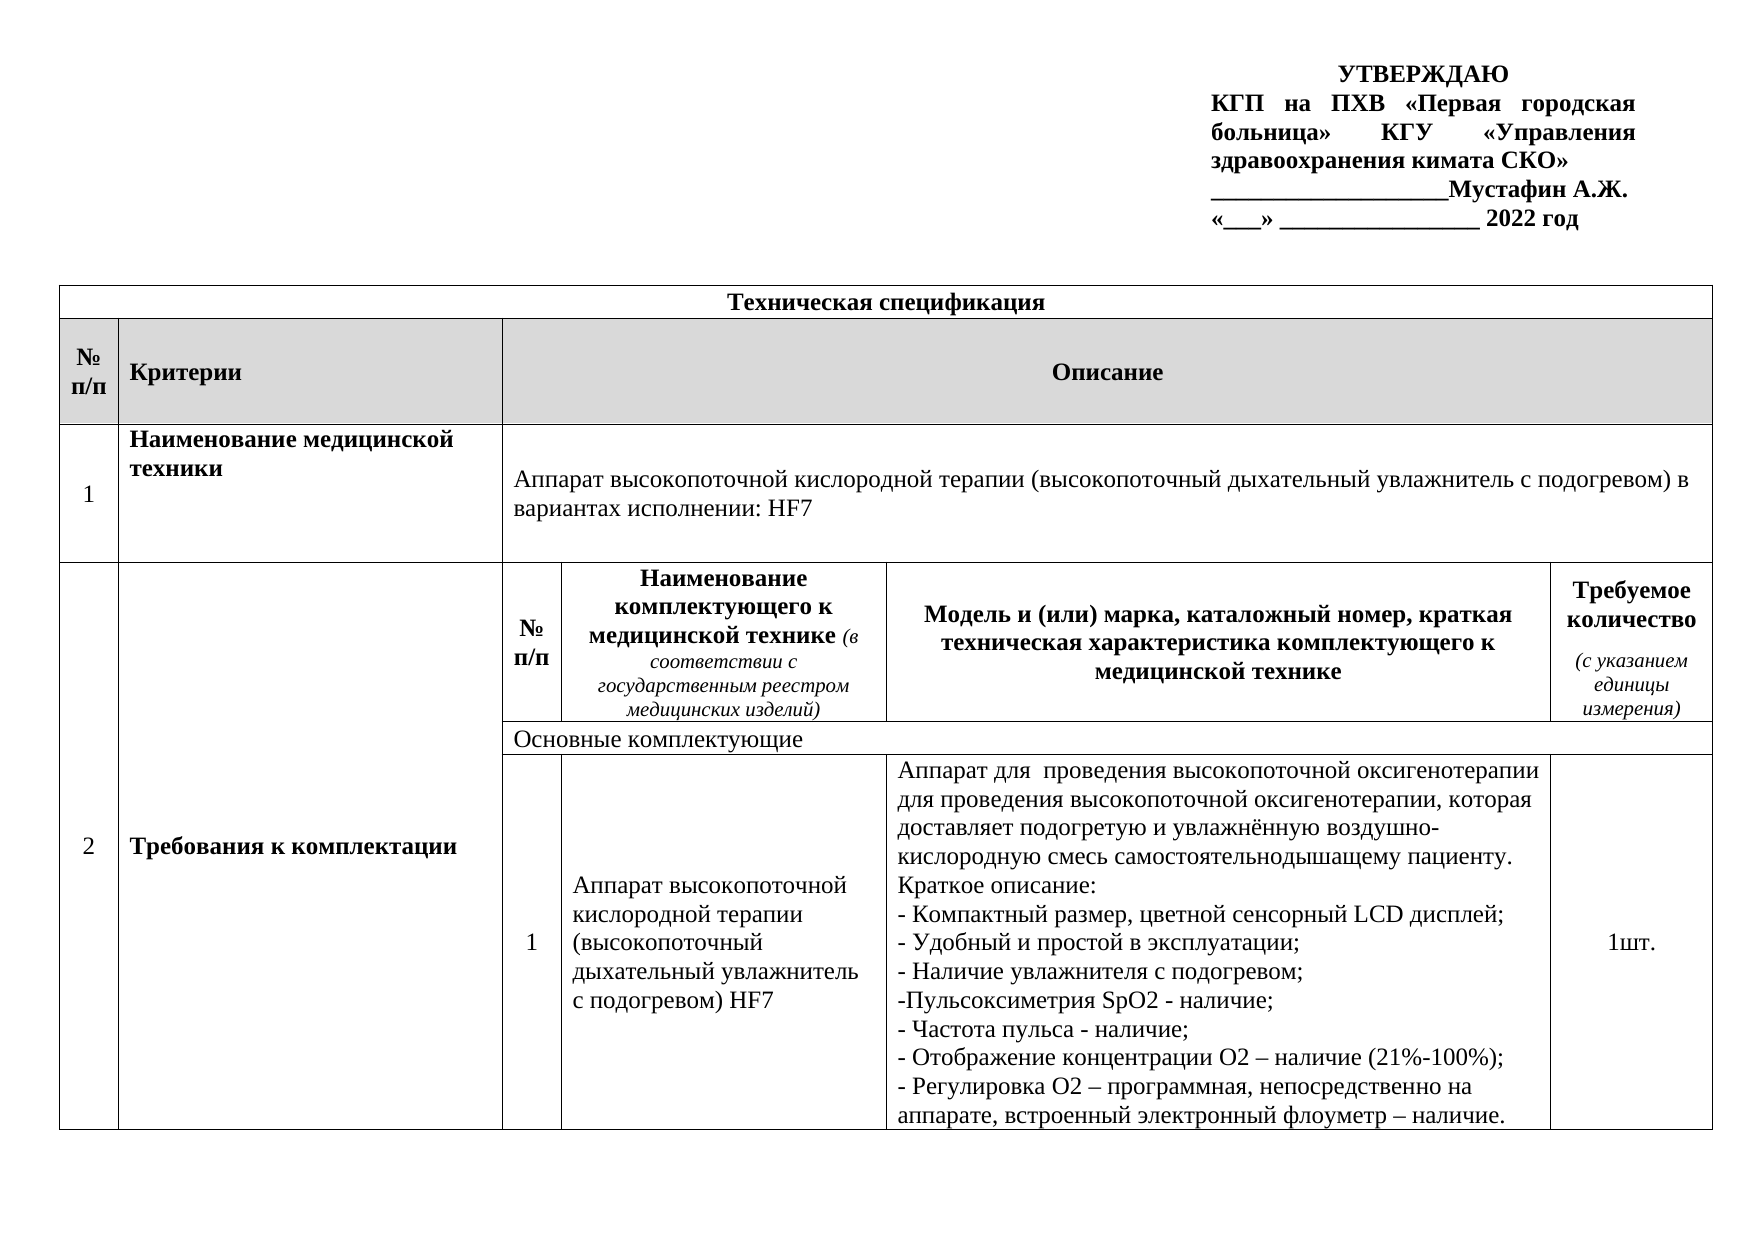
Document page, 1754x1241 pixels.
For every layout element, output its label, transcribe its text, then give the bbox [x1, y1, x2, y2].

table_cell (с указанием единицы измерения) [1551, 646, 1712, 721]
text КГП на ПХВ «Первая городская больница» КГУ «Управления здравоохранения кимата СКО» [1211, 88, 1636, 174]
table_cell Модель и (или) марка, каталожный номер, краткая техническая характеристика комплектующего к медицинской технике [887, 563, 1550, 721]
text ___________________Мустафин А.Ж. [1211, 174, 1636, 203]
table_cell Наименование комплектующего к медицинской технике (в соответствии с государственным реестром медицинских изделий) [562, 563, 886, 721]
text УТВЕРЖДАЮ [1211, 59, 1636, 88]
table_cell 2 [60, 563, 118, 1129]
table_cell Основные комплектующие [503, 722, 1712, 754]
table_cell Критерии [119, 319, 502, 423]
table_cell Наименование медицинской техники [119, 425, 502, 482]
table_cell 1шт. [1551, 755, 1712, 1129]
table_cell Требуемое количество [1551, 563, 1712, 646]
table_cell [562, 755, 886, 1129]
table_cell № п/п [503, 563, 561, 721]
text «___» ________________ 2022 год [1211, 203, 1636, 232]
table_cell 1 [60, 425, 118, 562]
table_cell Требования к комплектации [119, 563, 502, 1129]
table_cell Описание [503, 319, 1712, 423]
table_cell 1 [503, 755, 561, 1129]
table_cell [887, 755, 1550, 1129]
table_cell Аппарат высокопоточной кислородной терапии (высокопоточный дыхательный увлажнитель с подогревом) в вариантах исполнении: HF7 [503, 425, 1712, 562]
table_cell № п/п [60, 319, 118, 423]
table_cell [119, 482, 502, 562]
table_header Техническая спецификация [60, 286, 1712, 317]
